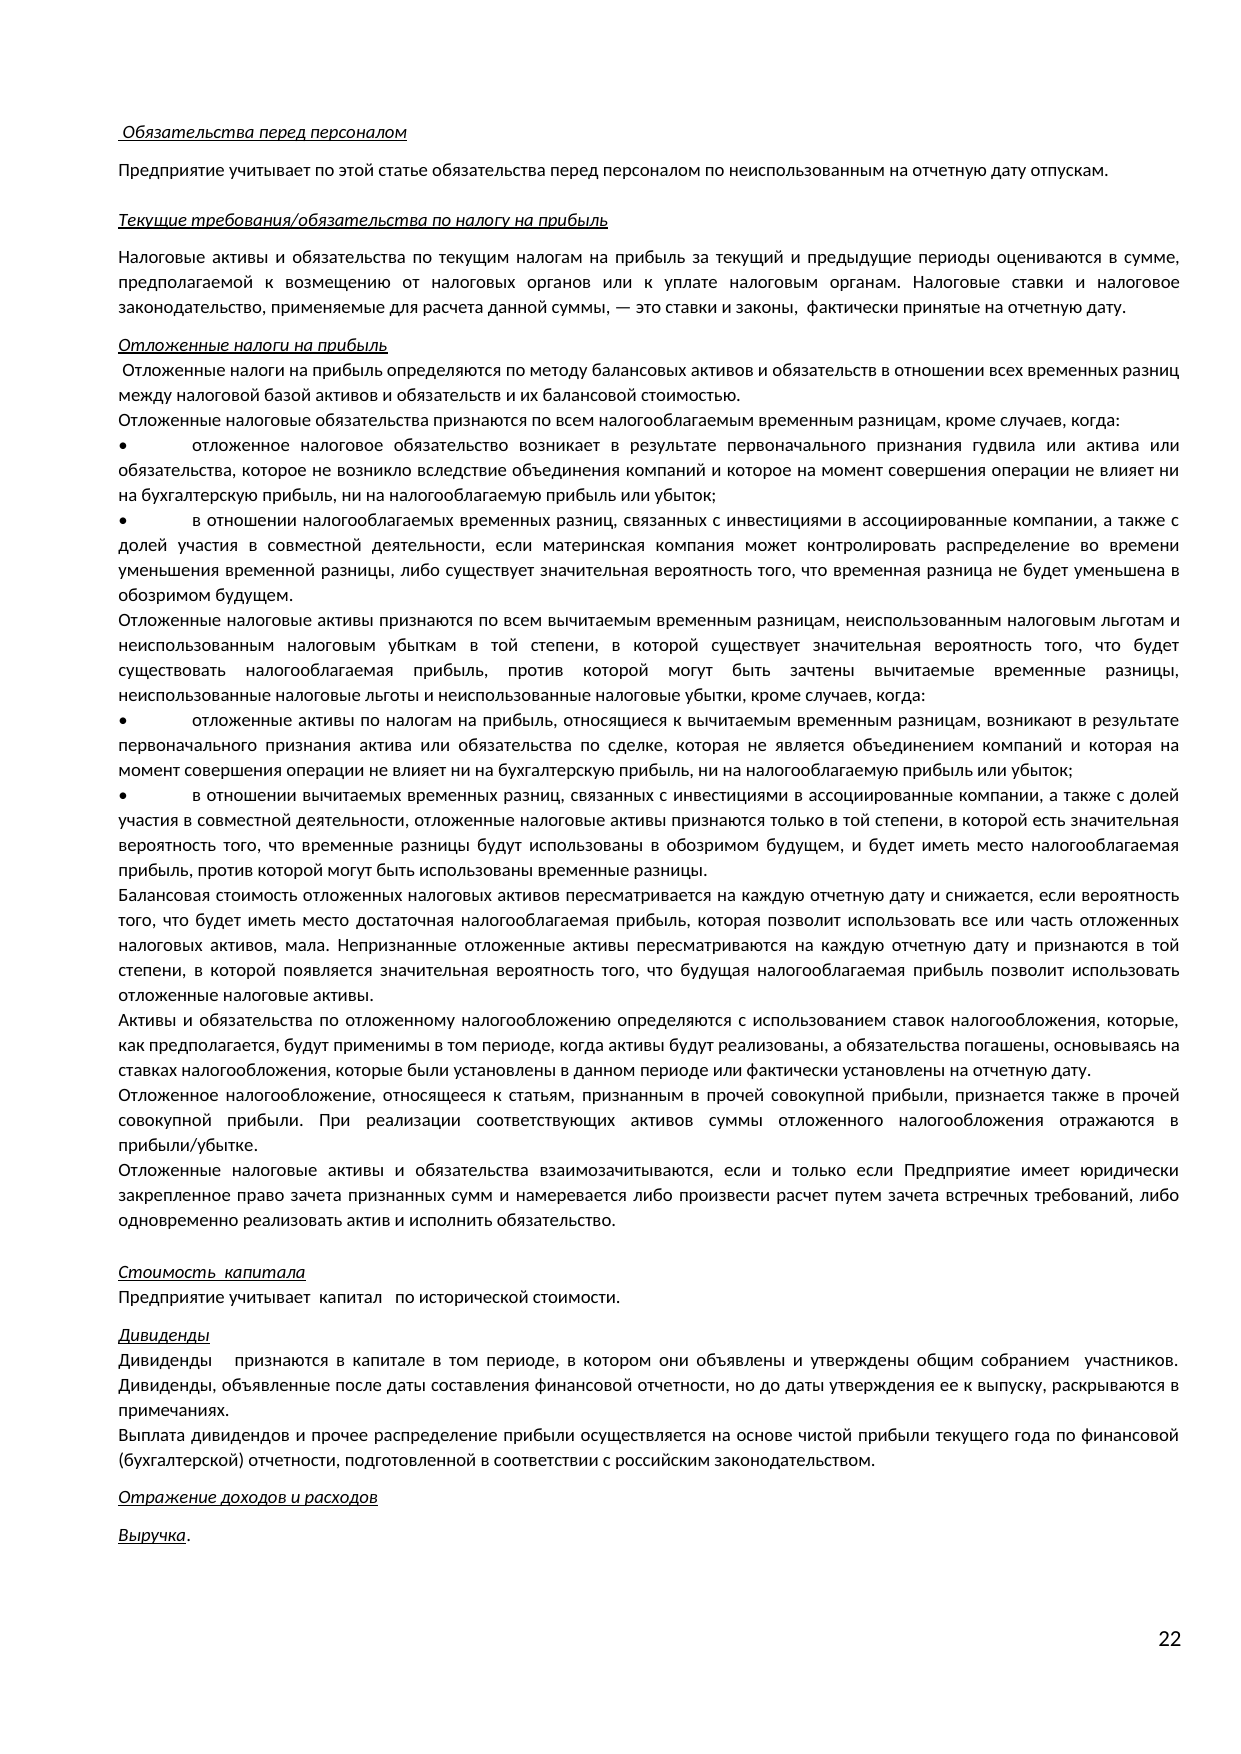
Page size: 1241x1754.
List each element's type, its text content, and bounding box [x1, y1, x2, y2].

text Предприятие учитывает по этой статье обязательства перед персоналом по неиспользованным на отчетную дату отпускам. [118, 156, 1181, 181]
text Стоимость капитала [118, 1259, 1181, 1284]
text Предприятие учитывает капитал по исторической стоимости. [118, 1284, 1181, 1309]
text • отложенное налоговое обязательство возникает в результате первоначального признания гудвила или актива или обязательства, которое не возникло вследствие объединения компаний и которое на момент совершения операции не влияет ни на бухгалтерскую прибыль, ни на налогооблагаемую прибыль или убыток; [118, 431, 1181, 506]
text Отложенные налоговые активы и обязательства взаимозачитываются, если и только если Предприятие имеет юридически закрепленное право зачета признанных сумм и намеревается либо произвести расчет путем зачета встречных требований, либо одновременно реализовать актив и исполнить обязательство. [118, 1156, 1181, 1231]
text • отложенные активы по налогам на прибыль, относящиеся к вычитаемым временным разницам, возникают в результате первоначального признания актива или обязательства по сделке, которая не является объединением компаний и которая на момент совершения операции не влияет ни на бухгалтерскую прибыль, ни на налогооблагаемую прибыль или убыток; [118, 706, 1181, 781]
text Дивиденды признаются в капитале в том периоде, в котором они объявлены и утверждены общим собранием участников. Дивиденды, объявленные после даты составления финансовой отчетности, но до даты утверждения ее к выпуску, раскрываются в примечаниях. [118, 1346, 1181, 1421]
text Текущие требования/обязательства по налогу на прибыль [118, 206, 1181, 231]
text Обязательства перед персоналом [118, 118, 1181, 143]
text Отражение доходов и расходов [118, 1484, 1181, 1509]
text • в отношении налогооблагаемых временных разниц, связанных с инвестициями в ассоциированные компании, а также с долей участия в совместной деятельности, если материнская компания может контролировать распределение во времени уменьшения временной разницы, либо существует значительная вероятность того, что временная разница не будет уменьшена в обозримом будущем. [118, 506, 1181, 606]
text Отложенные налоги на прибыль определяются по методу балансовых активов и обязательств в отношении всех временных разниц между налоговой базой активов и обязательств и их балансовой стоимостью. [118, 356, 1181, 406]
text Отложенные налоговые активы признаются по всем вычитаемым временным разницам, неиспользованным налоговым льготам и неиспользованным налоговым убыткам в той степени, в которой существует значительная вероятность того, что будет существовать налогооблагаемая прибыль, против которой могут быть зачтены вычитаемые временные разницы, неиспользованные налоговые льготы и неиспользованные налоговые убытки, кроме случаев, когда: [118, 606, 1181, 706]
text Отложенные налоги на прибыль [118, 331, 1181, 356]
text • в отношении вычитаемых временных разниц, связанных с инвестициями в ассоциированные компании, а также с долей участия в совместной деятельности, отложенные налоговые активы признаются только в той степени, в которой есть значительная вероятность того, что временные разницы будут использованы в обозримом будущем, и будет иметь место налогооблагаемая прибыль, против которой могут быть использованы временные разницы. [118, 781, 1181, 881]
text Выручка. [118, 1521, 1181, 1546]
text Активы и обязательства по отложенному налогообложению определяются с использованием ставок налогообложения, которые, как предполагается, будут применимы в том периоде, когда активы будут реализованы, а обязательства погашены, основываясь на ставках налогообложения, которые были установлены в данном периоде или фактически установлены на отчетную дату. [118, 1006, 1181, 1081]
text Дивиденды [118, 1321, 1181, 1346]
text Выплата дивидендов и прочее распределение прибыли осуществляется на основе чистой прибыли текущего года по финансовой (бухгалтерской) отчетности, подготовленной в соответствии с российским законодательством. [118, 1421, 1181, 1471]
text Отложенное налогообложение, относящееся к статьям, признанным в прочей совокупной прибыли, признается также в прочей совокупной прибыли. При реализации соответствующих активов суммы отложенного налогообложения отражаются в прибыли/убытке. [118, 1081, 1181, 1156]
text Балансовая стоимость отложенных налоговых активов пересматривается на каждую отчетную дату и снижается, если вероятность того, что будет иметь место достаточная налогооблагаемая прибыль, которая позволит использовать все или часть отложенных налоговых активов, мала. Непризнанные отложенные активы пересматриваются на каждую отчетную дату и признаются в той степени, в которой появляется значительная вероятность того, что будущая налогооблагаемая прибыль позволит использовать отложенные налоговые активы. [118, 881, 1181, 1006]
text Налоговые активы и обязательства по текущим налогам на прибыль за текущий и предыдущие периоды оцениваются в сумме, предполагаемой к возмещению от налоговых органов или к уплате налоговым органам. Налоговые ставки и налоговое законодательство, применяемые для расчета данной суммы, — это ставки и законы, фактически принятые на отчетную дату. [118, 243, 1181, 318]
text Отложенные налоговые обязательства признаются по всем налогооблагаемым временным разницам, кроме случаев, когда: [118, 406, 1181, 431]
